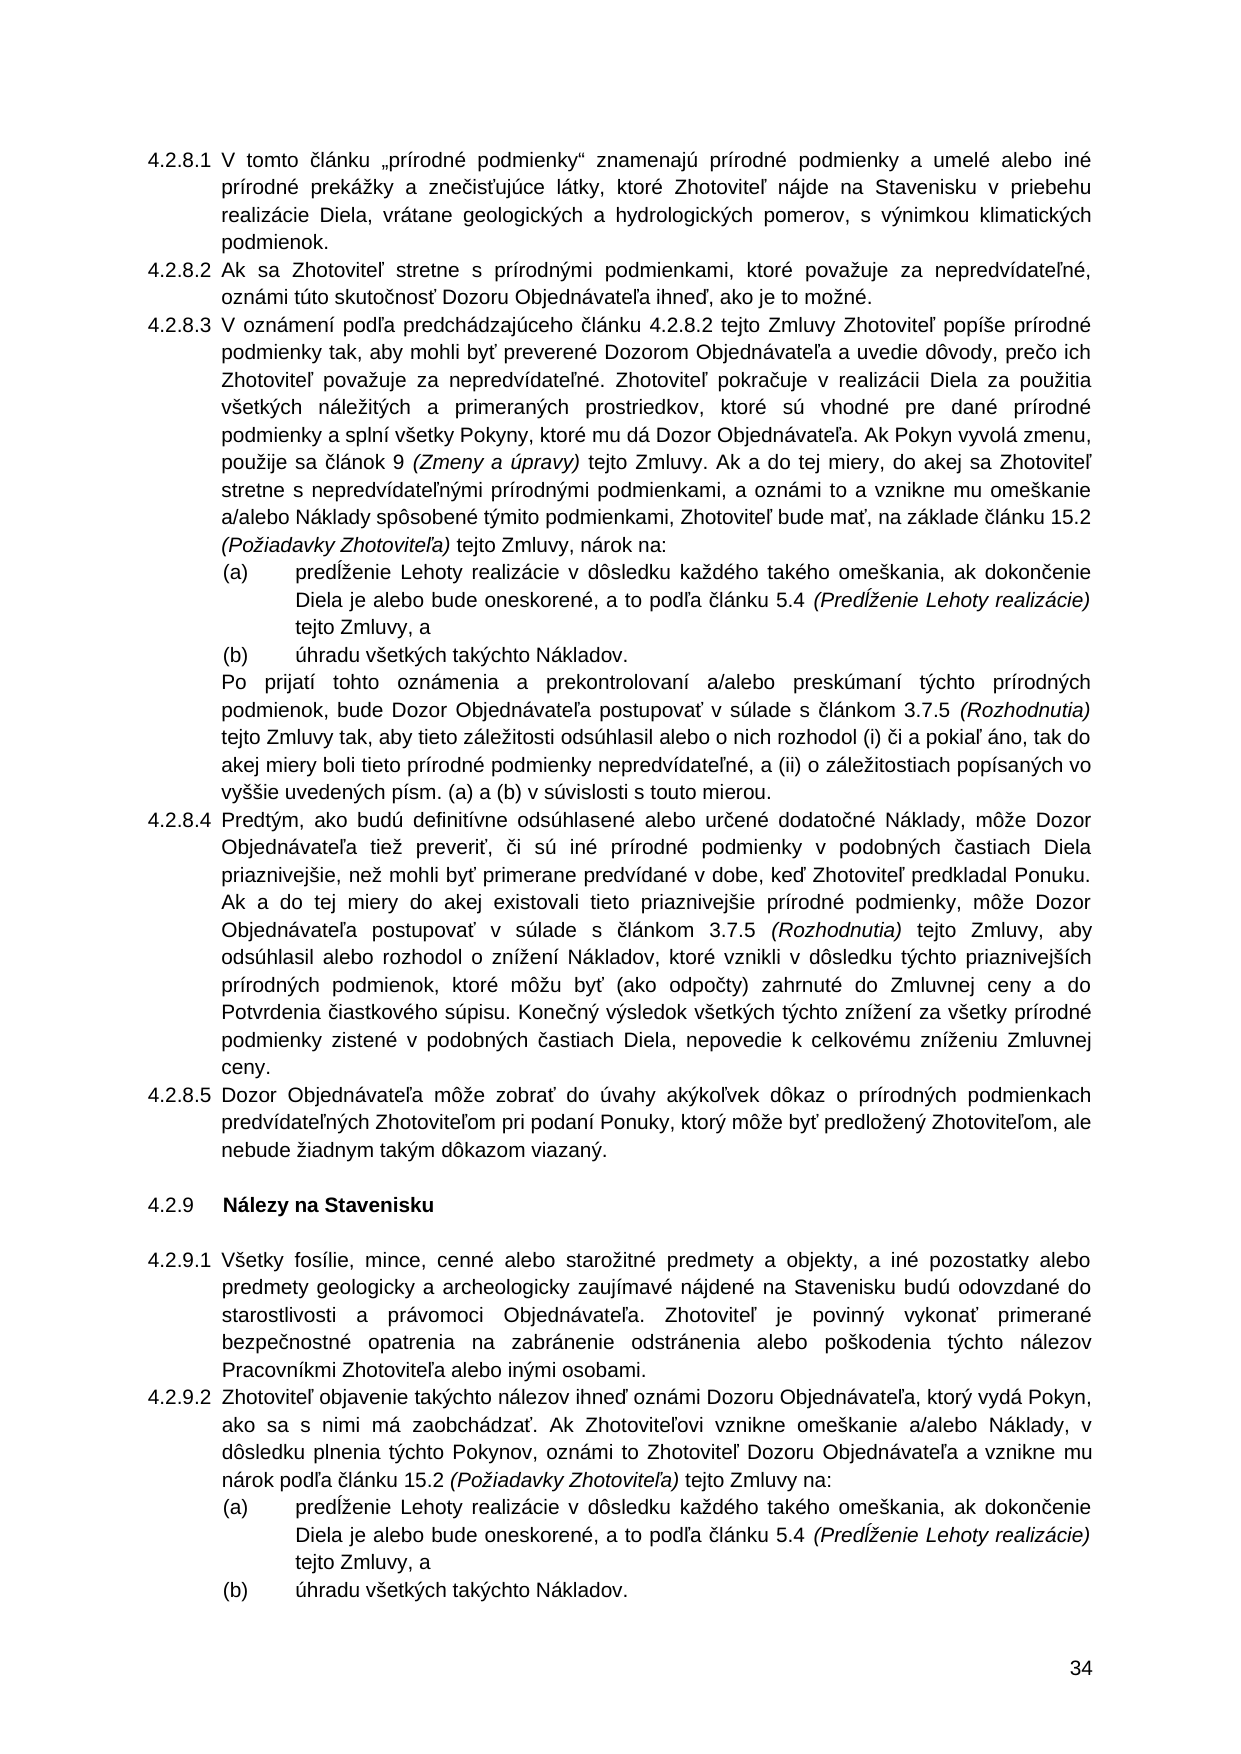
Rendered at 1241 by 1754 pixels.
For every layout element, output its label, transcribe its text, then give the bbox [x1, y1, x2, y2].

list úhradu všetkých takýchto Nákladov. [223, 643, 1092, 667]
list Predtým, ako budú definitívne odsúhlasené alebo určené dodatočné Náklady, môže Dozor Objednávateľa tiež preveriť, či sú iné prírodné podmienky v podobných častiach Diela priaznivejšie, než mohli byť primerane predvídané v dobe, keď Zhotoviteľ predkladal Ponuku. Ak a do tej miery do akej existovali tieto priaznivejšie prírodné podmienky, môže Dozor Objednávateľa postupovať v súlade s článkom 3.7.5 (Rozhodnutia) tejto Zmluvy, aby odsúhlasil alebo rozhodol o znížení Nákladov, ktoré vznikli v dôsledku týchto priaznivejších prírodných podmienok, ktoré môžu byť (ako odpočty) zahrnuté do Zmluvnej ceny a do Potvrdenia čiastkového súpisu. Konečný výsledok všetkých týchto znížení za všetky prírodné podmienky zistené v podobných častiach Diela, nepovedie k celkovému zníženiu Zmluvnej ceny. [148, 808, 1092, 1079]
list úhradu všetkých takýchto Nákladov. [223, 1578, 1092, 1602]
list Ak sa Zhotoviteľ stretne s prírodnými podmienkami, ktoré považuje za nepredvídateľné, oznámi túto skutočnosť Dozoru Objednávateľa ihneď, ako je to možné. [148, 258, 1092, 309]
text Po prijatí tohto oznámenia a prekontrolovaní a/alebo preskúmaní týchto prírodných podmienok, bude Dozor Objednávateľa postupovať v súlade s článkom 3.7.5 (Rozhodnutia) tejto Zmluvy tak, aby tieto záležitosti odsúhlasil alebo o nich rozhodol (i) či a pokiaľ áno, tak do akej miery boli tieto prírodné podmienky nepredvídateľné, a (ii) o záležitostiach popísaných vo vyššie uvedených písm. (a) a (b) v súvislosti s touto mierou. [221, 670, 1092, 804]
list V oznámení podľa predchádzajúceho článku 4.2.8.2 tejto Zmluvy Zhotoviteľ popíše prírodné podmienky tak, aby mohli byť preverené Dozorom Objednávateľa a uvedie dôvody, prečo ich Zhotoviteľ považuje za nepredvídateľné. Zhotoviteľ pokračuje v realizácii Diela za použitia všetkých náležitých a primeraných prostriedkov, ktoré sú vhodné pre dané prírodné podmienky a splní všetky Pokyny, ktoré mu dá Dozor Objednávateľa. Ak Pokyn vyvolá zmenu, použije sa článok 9 (Zmeny a úpravy) tejto Zmluvy. Ak a do tej miery, do akej sa Zhotoviteľ stretne s nepredvídateľnými prírodnými podmienkami, a oznámi to a vznikne mu omeškanie a/alebo Náklady spôsobené týmito podmienkami, Zhotoviteľ bude mať, na základe článku 15.2 (Požiadavky Zhotoviteľa) tejto Zmluvy, nárok na: [148, 313, 1092, 557]
list predĺženie Lehoty realizácie v dôsledku každého takého omeškania, ak dokončenie Diela je alebo bude oneskorené, a to podľa článku 5.4 (Predĺženie Lehoty realizácie) tejto Zmluvy, a [223, 1495, 1092, 1574]
list Zhotoviteľ objavenie takýchto nálezov ihneď oznámi Dozoru Objednávateľa, ktorý vydá Pokyn, ako sa s nimi má zaobchádzať. Ak Zhotoviteľovi vznikne omeškanie a/alebo Náklady, v dôsledku plnenia týchto Pokynov, oznámi to Zhotoviteľ Dozoru Objednávateľa a vznikne mu nárok podľa článku 15.2 (Požiadavky Zhotoviteľa) tejto Zmluvy na: [148, 1385, 1092, 1492]
list Všetky fosílie, mince, cenné alebo starožitné predmety a objekty, a iné pozostatky alebo predmety geologicky a archeologicky zaujímavé nájdené na Stavenisku budú odovzdané do starostlivosti a právomoci Objednávateľa. Zhotoviteľ je povinný vykonať primerané bezpečnostné opatrenia na zabránenie odstránenia alebo poškodenia týchto nálezov Pracovníkmi Zhotoviteľa alebo inými osobami. [148, 1248, 1092, 1382]
list Nálezy na Stavenisku [148, 1193, 1092, 1217]
list V tomto článku „prírodné podmienky“ znamenajú prírodné podmienky a umelé alebo iné prírodné prekážky a znečisťujúce látky, ktoré Zhotoviteľ nájde na Stavenisku v priebehu realizácie Diela, vrátane geologických a hydrologických pomerov, s výnimkou klimatických podmienok. [148, 148, 1092, 254]
list Dozor Objednávateľa môže zobrať do úvahy akýkoľvek dôkaz o prírodných podmienkach predvídateľných Zhotoviteľom pri podaní Ponuky, ktorý môže byť predložený Zhotoviteľom, ale nebude žiadnym takým dôkazom viazaný. [148, 1083, 1092, 1162]
list predĺženie Lehoty realizácie v dôsledku každého takého omeškania, ak dokončenie Diela je alebo bude oneskorené, a to podľa článku 5.4 (Predĺženie Lehoty realizácie) tejto Zmluvy, a [223, 560, 1092, 639]
